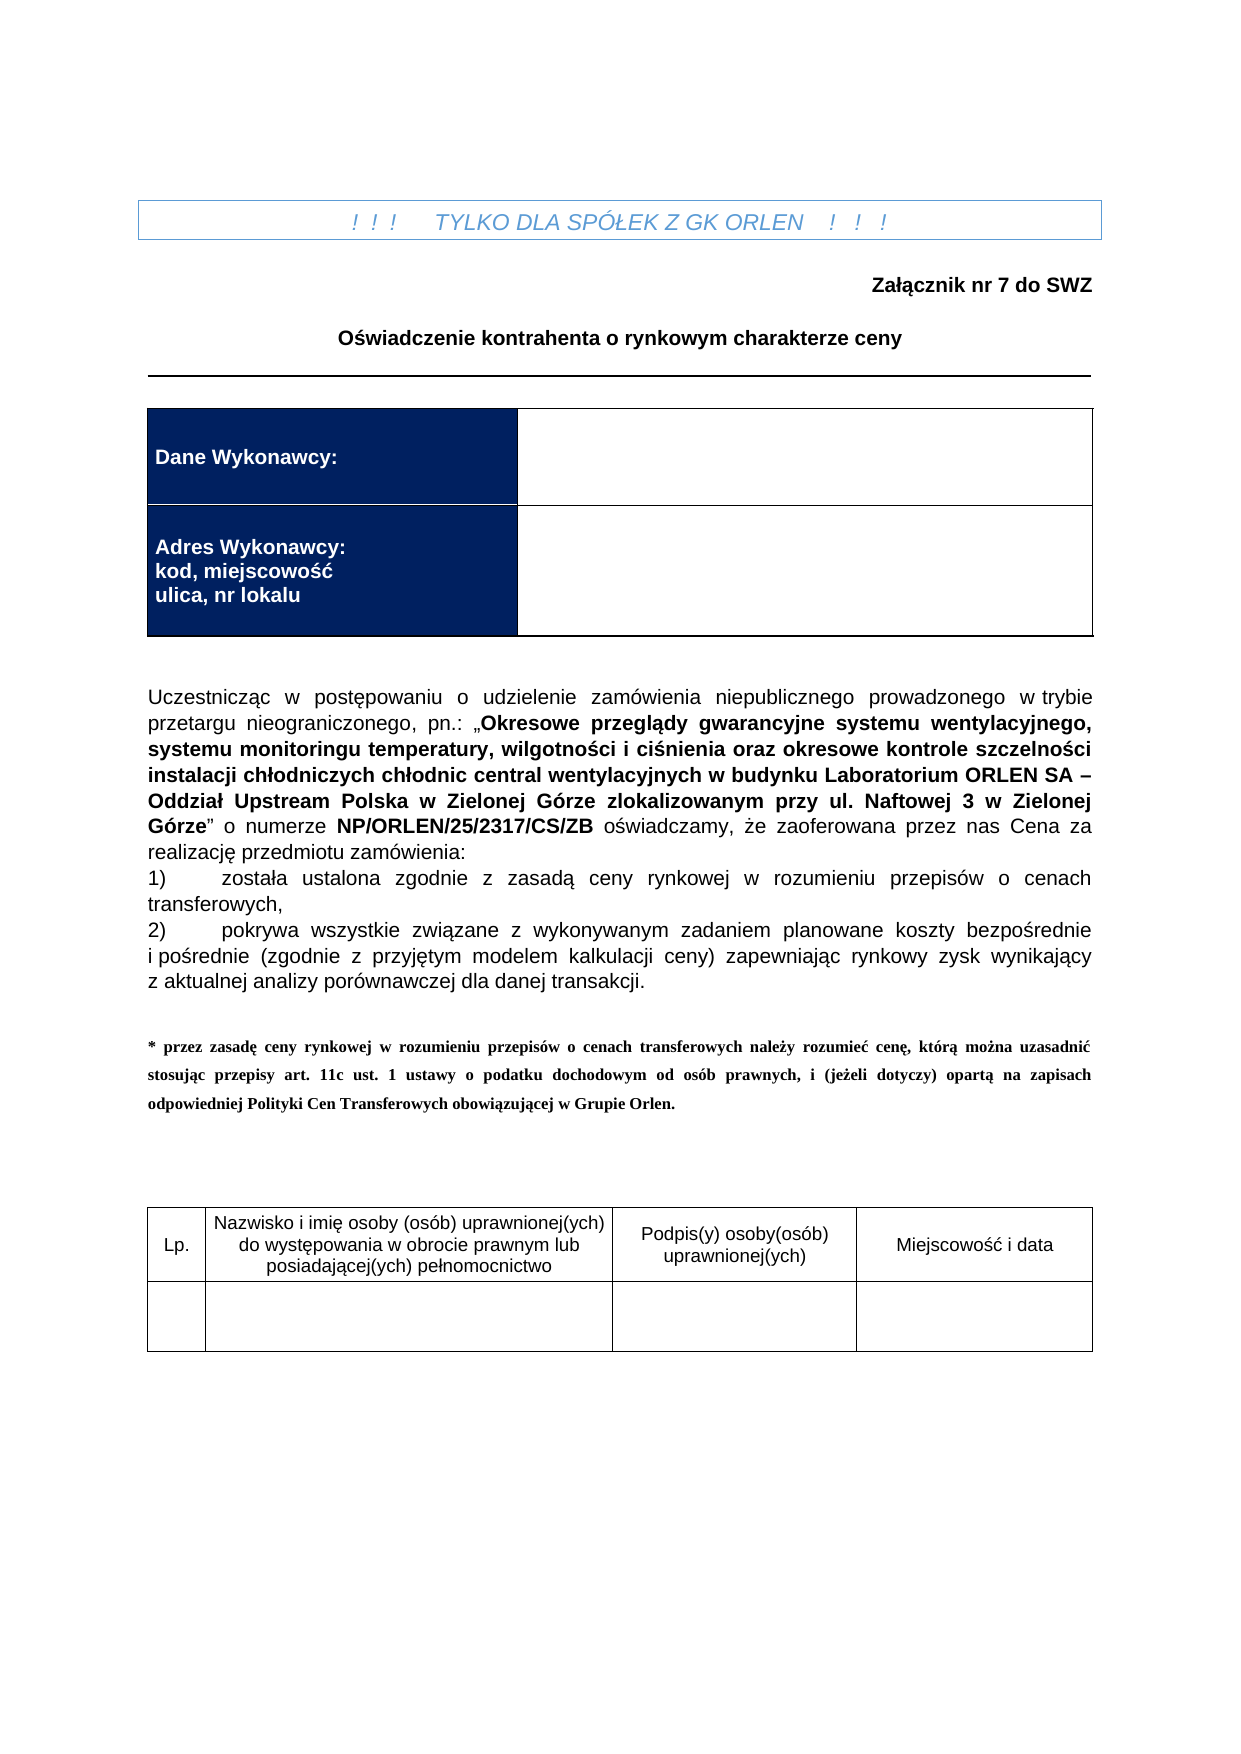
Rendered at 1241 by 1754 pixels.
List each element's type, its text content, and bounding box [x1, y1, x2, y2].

table_header Lp. [148, 1208, 205, 1281]
text 1) została ustalona zgodnie z zasadą ceny rynkowej w rozumieniu przepisów o cenach transferowych, [148, 866, 1093, 916]
table_cell [206, 1282, 612, 1351]
table_cell [518, 506, 1092, 635]
text Uczestnicząc w postępowaniu o udzielenie zamówienia niepublicznego prowadzonego w trybie przetargu nieograniczonego, pn.: „Okresowe przeglądy gwarancyjne systemu wentylacyjnego, systemu monitoringu temperatury, wilgotności i ciśnienia oraz okresowe kontrole szczelności instalacji chłodniczych chłodnic central wentylacyjnych w budynku Laboratorium ORLEN SA – Oddział Upstream Polska w Zielonej Górze zlokalizowanym przy ul. Naftowej 3 w Zielonej Górze” o numerze NP/ORLEN/25/2317/CS/ZB oświadczamy, że zaoferowana przez nas Cena za realizację przedmiotu zamówienia: [148, 685, 1093, 864]
table_cell [148, 1282, 205, 1351]
table_header Dane Wykonawcy: [148, 409, 517, 504]
table_header Miejscowość i data [857, 1208, 1092, 1281]
text * przez zasadę ceny rynkowej w rozumieniu przepisów o cenach transferowych należy rozumieć cenę, którą można uzasadnić stosując przepisy art. 11c ust. 1 ustawy o podatku dochodowym od osób prawnych, i (jeżeli dotyczy) opartą na zapisach odpowiedniej Polityki Cen Transferowych obowiązującej w Grupie Orlen. [148, 1036, 1093, 1113]
text Oświadczenie kontrahenta o rynkowym charakterze ceny [148, 326, 1093, 350]
table_header Nazwisko i imię osoby (osób) uprawnionej(ych) do występowania w obrocie prawnym lub posiadającej(ych) pełnomocnictwo [206, 1208, 612, 1281]
text 2) pokrywa wszystkie związane z wykonywanym zadaniem planowane koszty bezpośrednie i pośrednie (zgodnie z przyjętym modelem kalkulacji ceny) zapewniając rynkowy zysk wynikający z aktualnej analizy porównawczej dla danej transakcji. [148, 918, 1093, 993]
table_cell [613, 1282, 856, 1351]
table_header [518, 409, 1092, 504]
table_cell Adres Wykonawcy: kod, miejscowość ulica, nr lokalu [148, 506, 517, 635]
table_cell [857, 1282, 1092, 1351]
table_header Podpis(y) osoby(osób) uprawnionej(ych) [613, 1208, 856, 1281]
text ! ! ! TYLKO DLA SPÓŁEK Z GK ORLEN ! ! ! [139, 201, 1101, 239]
text Załącznik nr 7 do SWZ [148, 273, 1093, 297]
